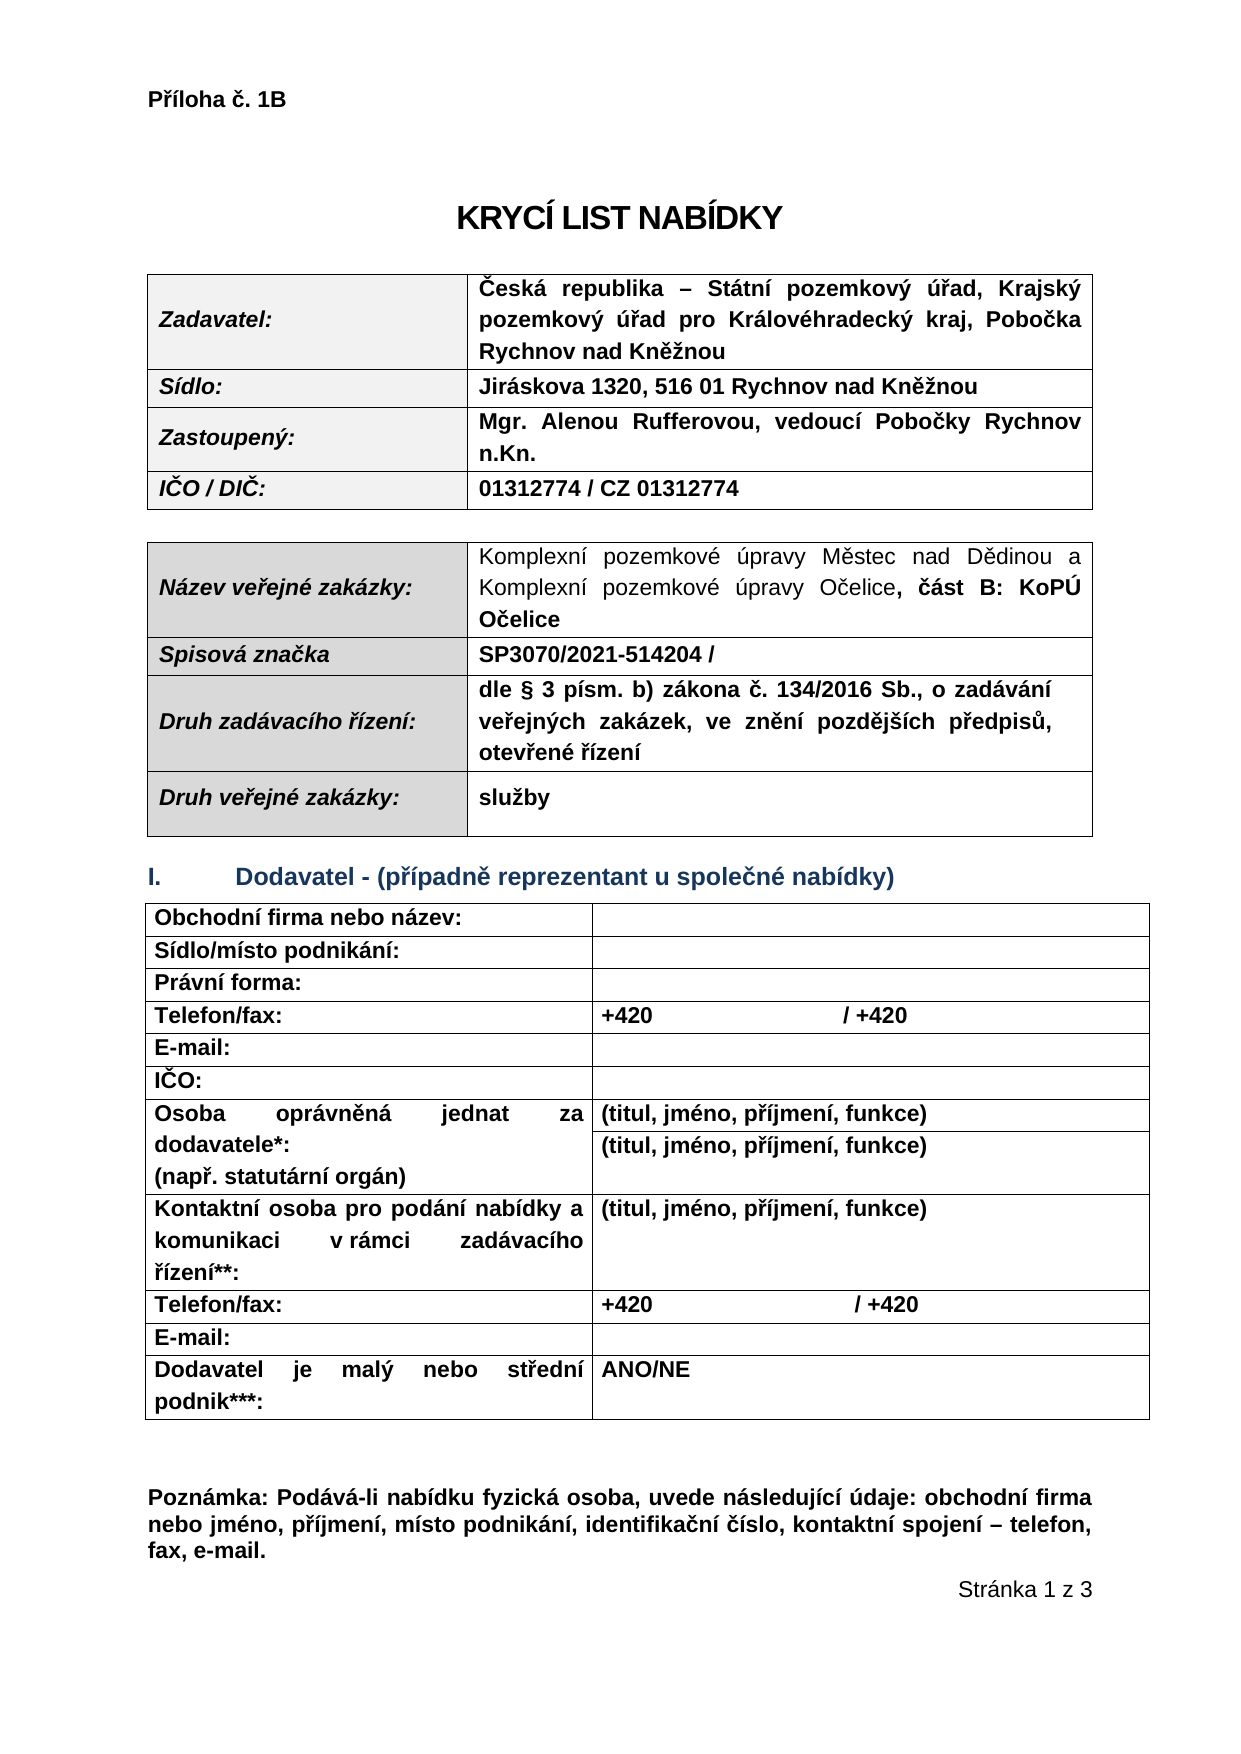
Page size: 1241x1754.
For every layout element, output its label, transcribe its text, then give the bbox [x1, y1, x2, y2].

table_cell Zastoupený: [148, 408, 467, 471]
table_cell Druh veřejné zakázky: [148, 772, 467, 836]
table_cell (titul, jméno, příjmení, funkce) [593, 1195, 1149, 1290]
table_cell Osoba oprávněná jednat za dodavatele*: (např. statutární orgán) [146, 1100, 592, 1194]
table_cell Sídlo/místo podnikání: [146, 937, 592, 968]
table_cell Jiráskova 1320, 516 01 Rychnov nad Kněžnou [468, 370, 1092, 407]
table_header [593, 904, 1149, 936]
table_cell Sídlo: [148, 370, 467, 407]
table_cell Telefon/fax: [146, 1002, 592, 1033]
table_header Obchodní firma nebo název: [146, 904, 592, 936]
table_cell Kontaktní osoba pro podání nabídky a komunikaci v rámci zadávacího řízení**: [146, 1195, 592, 1290]
table_cell IČO: [146, 1067, 592, 1098]
title Krycí list nabídky [148, 198, 1093, 236]
table_cell [593, 969, 1149, 1001]
table_cell [593, 1034, 1149, 1066]
table_cell [593, 1324, 1149, 1355]
table_header Komplexní pozemkové úpravy Městec nad Dědinou a Komplexní pozemkové úpravy Očelice, část B: KoPÚ Očelice [468, 543, 1092, 637]
table_cell (titul, jméno, příjmení, funkce) [593, 1132, 1149, 1194]
table_header Zadavatel: [148, 275, 467, 369]
table_header Název veřejné zakázky: [148, 543, 467, 637]
table_cell Dodavatel je malý nebo střední podnik***: [146, 1356, 592, 1419]
table_cell E-mail: [146, 1324, 592, 1355]
table_cell +420 / +420 [593, 1002, 1149, 1033]
table_cell (titul, jméno, příjmení, funkce) [593, 1100, 1149, 1131]
table_cell Mgr. Alenou Rufferovou, vedoucí Pobočky Rychnov n.Kn. [468, 408, 1092, 471]
table_cell dle § 3 písm. b) zákona č. 134/2016 Sb., o zadávání veřejných zakázek, ve znění pozdějších předpisů, otevřené řízení [468, 676, 1092, 771]
table_cell služby [468, 772, 1092, 836]
table_cell SP3070/2021-514204 / [468, 638, 1092, 675]
table_cell ANO/NE [593, 1356, 1149, 1419]
table_cell 01312774 / CZ 01312774 [468, 472, 1092, 509]
table_cell [593, 1067, 1149, 1098]
text Poznámka: Podává-li nabídku fyzická osoba, uvede následující údaje: obchodní firma nebo jméno, příjmení, místo podnikání, identifikační číslo, kontaktní spojení – telefon, fax, e-mail. [148, 1484, 1093, 1563]
table_cell IČO / DIČ: [148, 472, 467, 509]
table_cell Druh zadávacího řízení: [148, 676, 467, 771]
table_cell E-mail: [146, 1034, 592, 1066]
subtitle Dodavatel - (případně reprezentant u společné nabídky) [148, 862, 1093, 890]
table_cell [593, 937, 1149, 968]
table_header Česká republika – Státní pozemkový úřad, Krajský pozemkový úřad pro Královéhradecký kraj, Pobočka Rychnov nad Kněžnou [468, 275, 1092, 369]
table_cell +420 / +420 [593, 1291, 1149, 1323]
table_cell Právní forma: [146, 969, 592, 1001]
table_cell Telefon/fax: [146, 1291, 592, 1323]
table_cell Spisová značka [148, 638, 467, 675]
